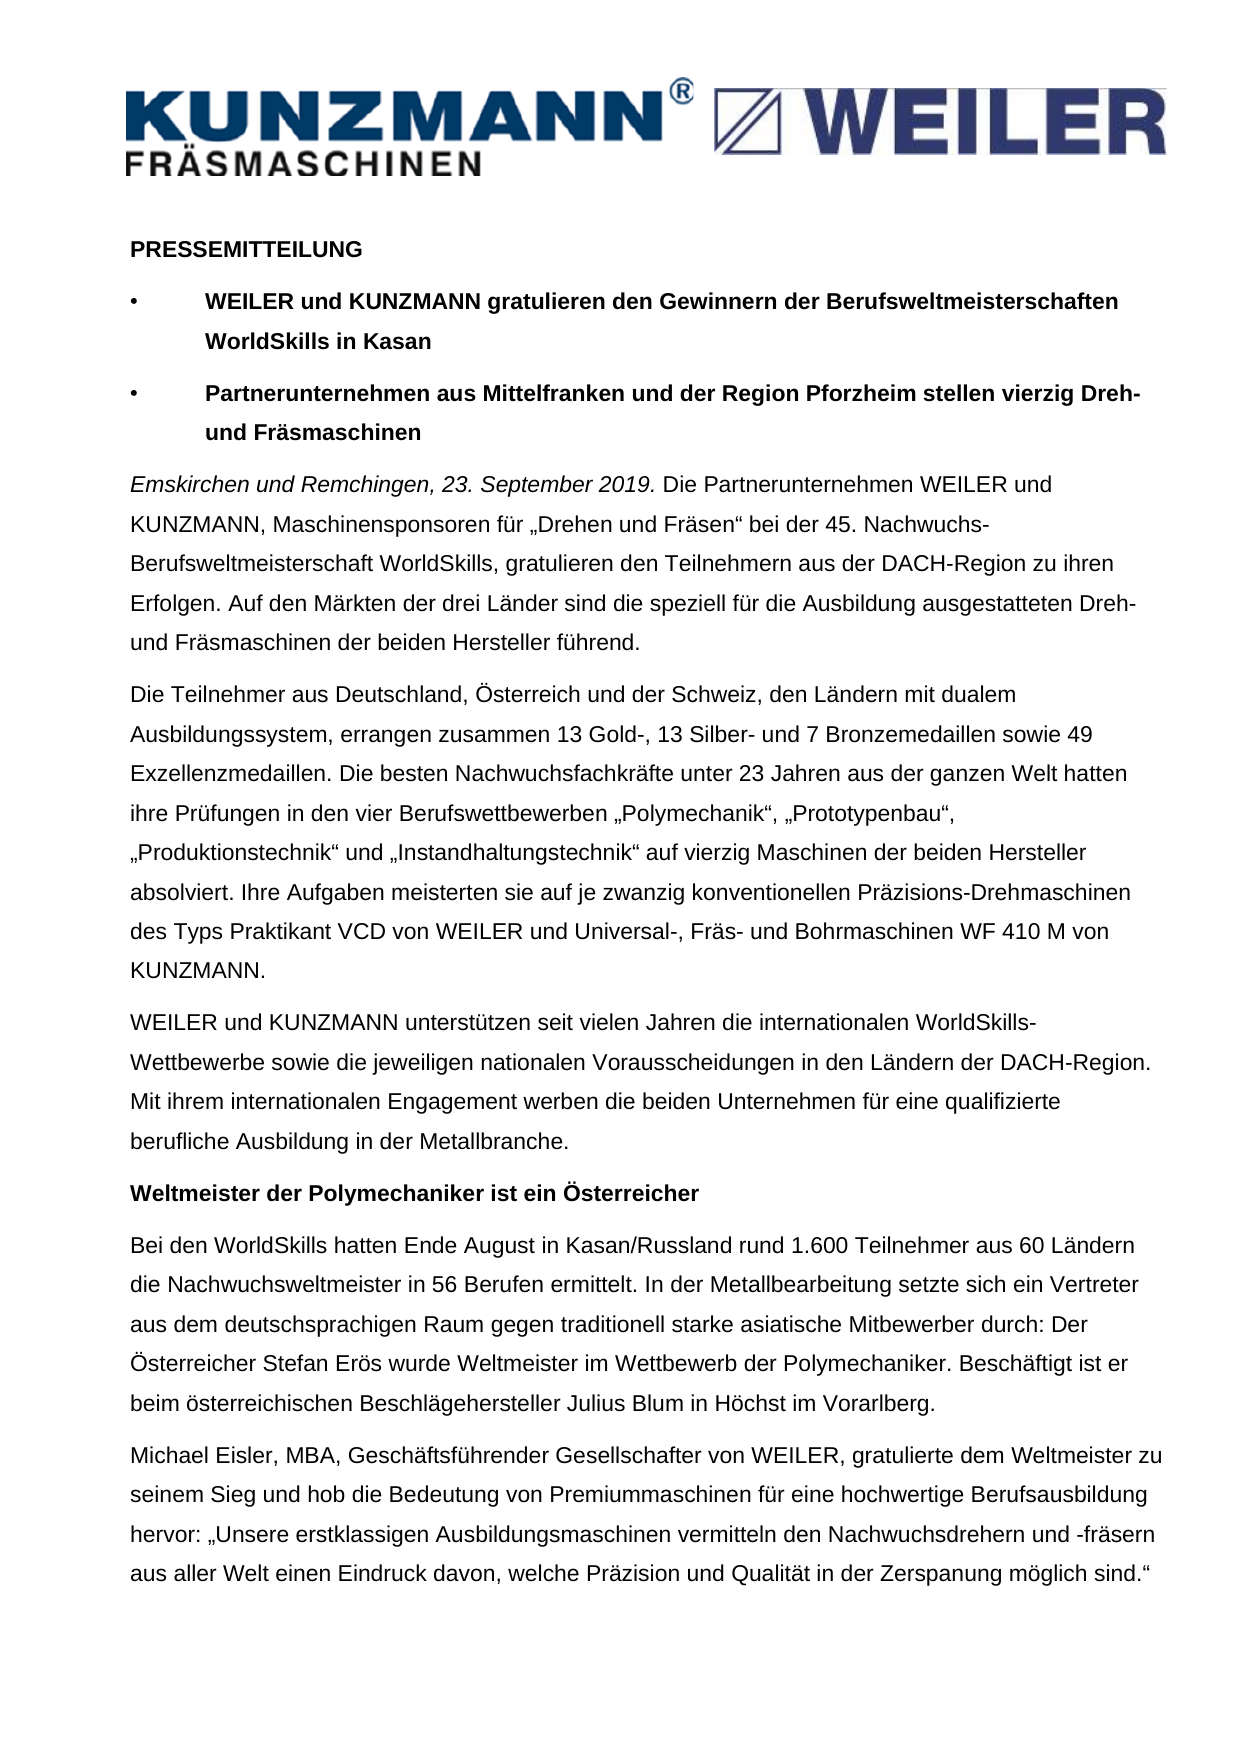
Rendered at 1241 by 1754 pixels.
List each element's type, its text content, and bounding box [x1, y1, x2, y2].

picture [714, 88, 1167, 155]
text Bei den WorldSkills hatten Ende August in Kasan/Russland rund 1.600 Teilnehmer aus 60 Ländern die Nachwuchsweltmeister in 56 Berufen ermittelt. In der Metallbearbeitung setzte sich ein Vertreter aus dem deutschsprachigen Raum gegen traditionell starke asiatische Mitbewerber durch: Der Österreicher Stefan Erös wurde Weltmeister im Wettbewerb der Polymechaniker. Beschäftigt ist er beim österreichischen Beschlägehersteller Julius Blum in Höchst im Vorarlberg. [130, 1232, 1167, 1416]
text WEILER und KUNZMANN unterstützen seit vielen Jahren die internationalen WorldSkills-Wettbewerbe sowie die jeweiligen nationalen Vorausscheidungen in den Ländern der DACH-Region. Mit ihrem internationalen Engagement werben die beiden Unternehmen für eine qualifizierte berufliche Ausbildung in der Metallbranche. [130, 1009, 1167, 1154]
list WEILER und KUNZMANN gratulieren den Gewinnern der Berufsweltmeisterschaften WorldSkills in Kasan [130, 288, 1167, 354]
picture [124, 77, 694, 175]
text PRESSEMITTEILUNG [130, 236, 1167, 263]
text Die Teilnehmer aus Deutschland, Österreich und der Schweiz, den Ländern mit dualem Ausbildungssystem, errangen zusammen 13 Gold-, 13 Silber- und 7 Bronzemedaillen sowie 49 Exzellenzmedaillen. Die besten Nachwuchsfachkräfte unter 23 Jahren aus der ganzen Welt hatten ihre Prüfungen in den vier Berufswettbewerben „Polymechanik“, „Prototypenbau“, „Produktionstechnik“ und „Instandhaltungstechnik“ auf vierzig Maschinen der beiden Hersteller absolviert. Ihre Aufgaben meisterten sie auf je zwanzig konventionellen Präzisions-Drehmaschinen des Typs Praktikant VCD von WEILER und Universal-, Fräs- und Bohrmaschinen WF 410 M von KUNZMANN. [130, 681, 1167, 984]
text Weltmeister der Polymechaniker ist ein Österreicher [130, 1180, 1167, 1206]
text Michael Eisler, MBA, Geschäftsführender Gesellschafter von WEILER, gratulierte dem Weltmeister zu seinem Sieg und hob die Bedeutung von Premiummaschinen für eine hochwertige Berufsausbildung hervor: „Unsere erstklassigen Ausbildungsmaschinen vermitteln den Nachwuchsdrehern und -fräsern aus aller Welt einen Eindruck davon, welche Präzision und Qualität in der Zerspanung möglich sind.“ [130, 1442, 1167, 1586]
text Emskirchen und Remchingen, 23. September 2019. Die Partnerunternehmen WEILER und KUNZMANN, Maschinensponsoren für „Drehen und Fräsen“ bei der 45. Nachwuchs-Berufsweltmeisterschaft WorldSkills, gratulieren den Teilnehmern aus der DACH-Region zu ihren Erfolgen. Auf den Märkten der drei Länder sind die speziell für die Ausbildung ausgestatteten Dreh- und Fräsmaschinen der beiden Hersteller führend. [130, 471, 1167, 655]
list Partnerunternehmen aus Mittelfranken und der Region Pforzheim stellen vierzig Dreh- und Fräsmaschinen [130, 380, 1167, 446]
